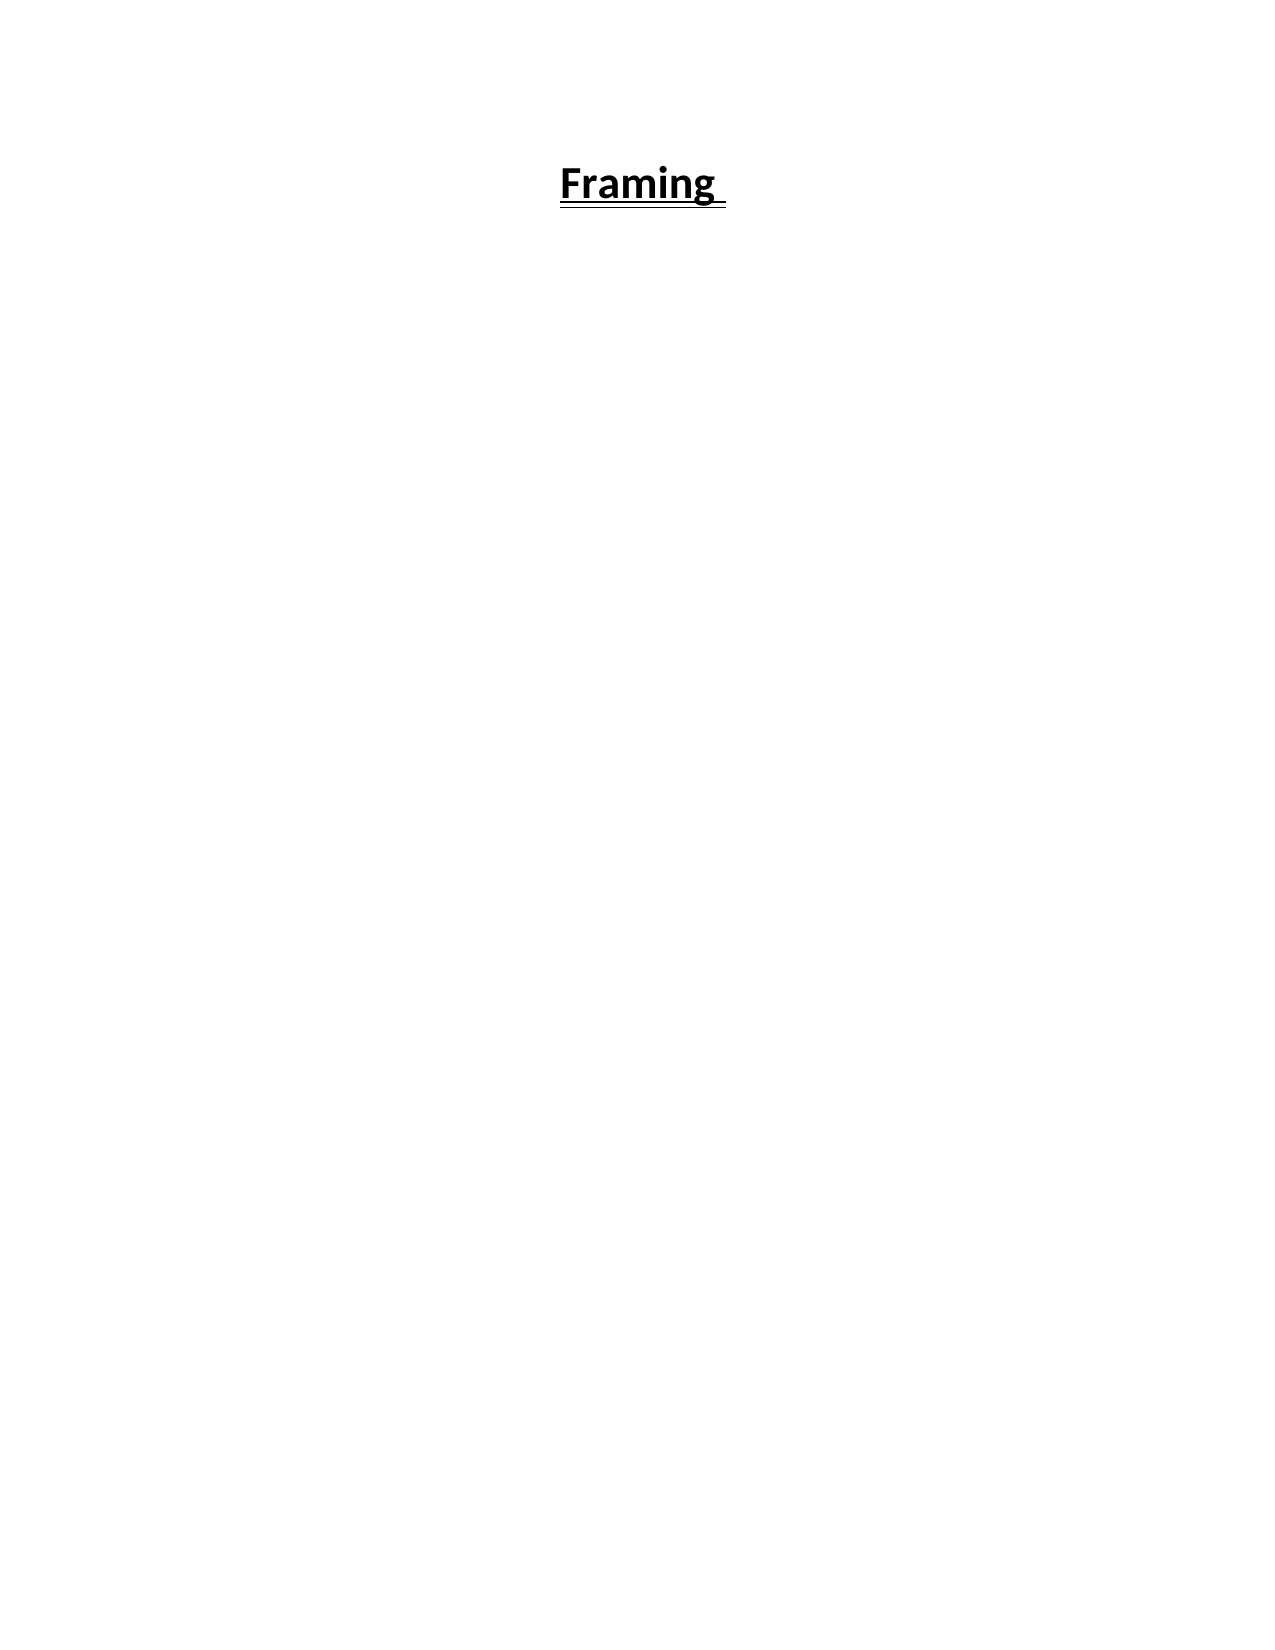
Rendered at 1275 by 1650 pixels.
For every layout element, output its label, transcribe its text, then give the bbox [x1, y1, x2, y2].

subtitle Framing [150, 154, 1125, 210]
